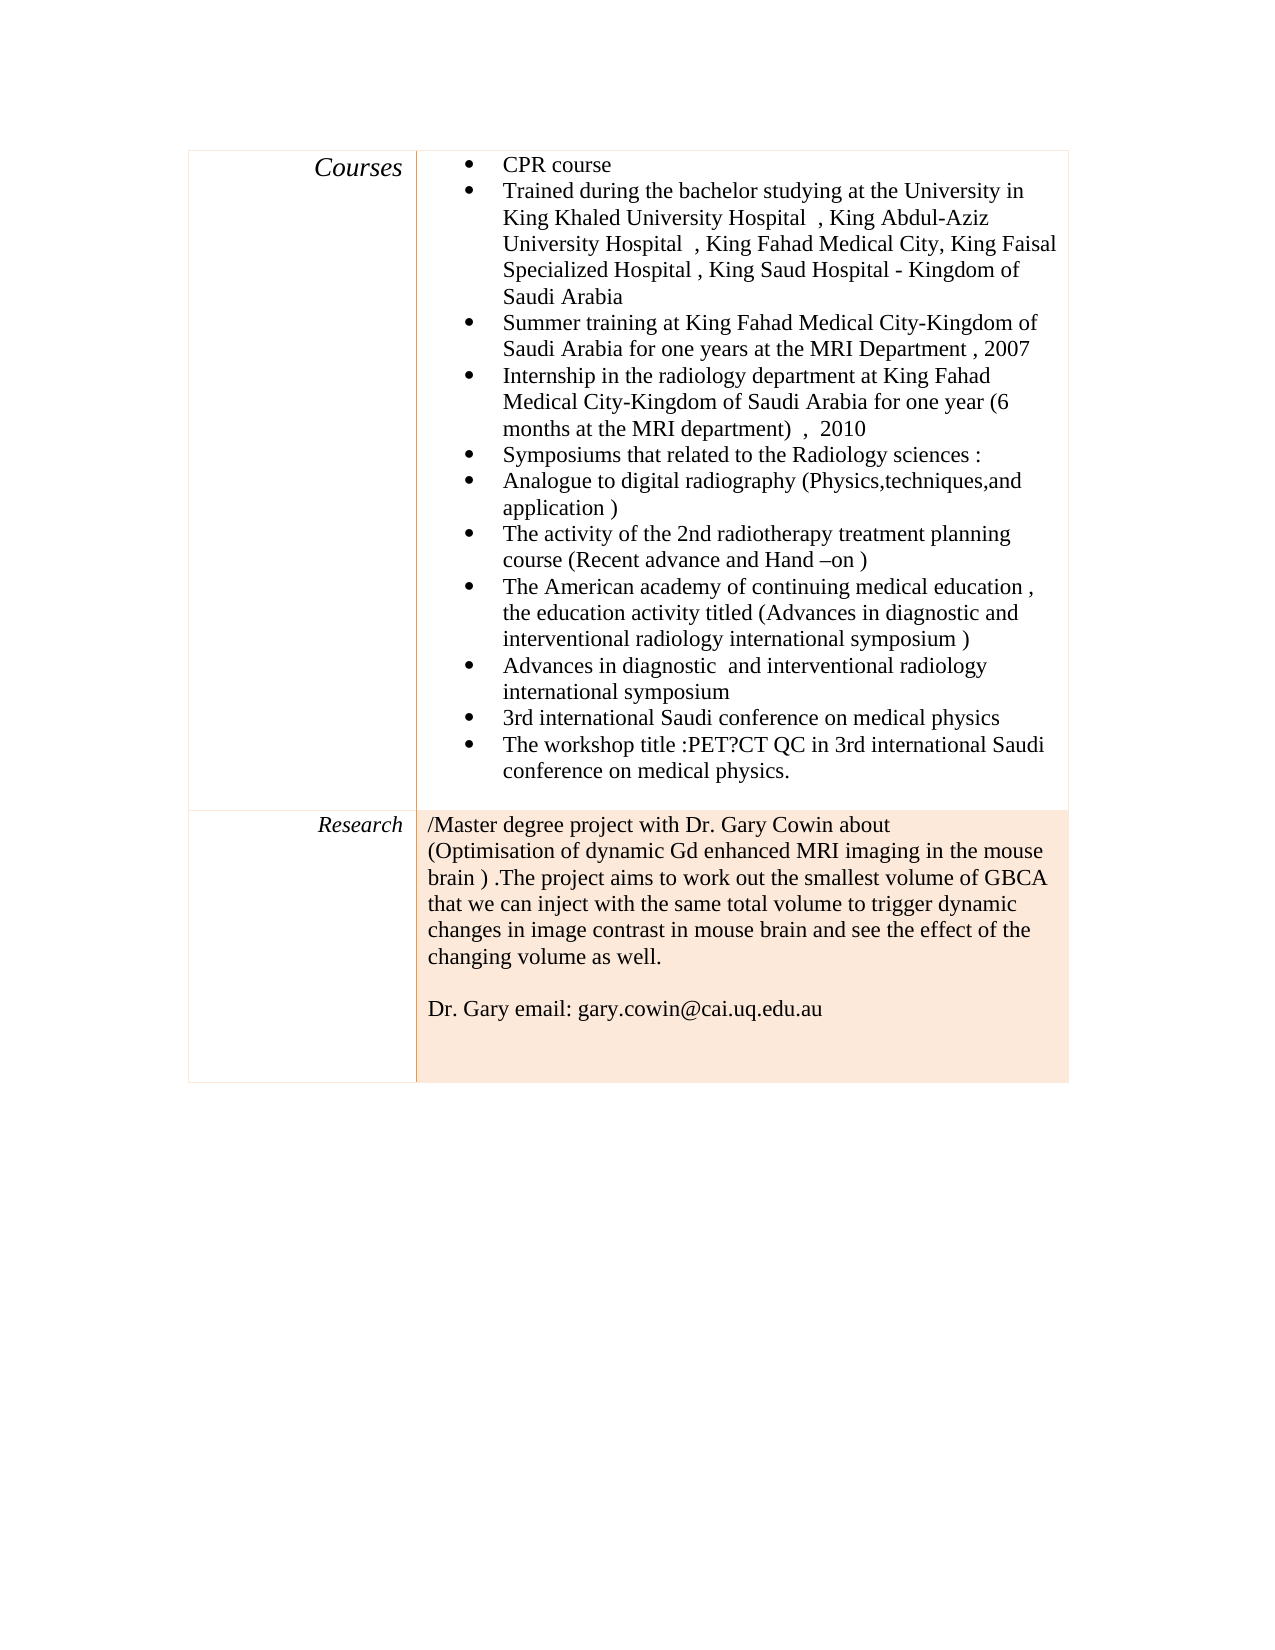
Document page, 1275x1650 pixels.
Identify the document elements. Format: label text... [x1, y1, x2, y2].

table_cell Master degree project with Dr. Gary Cowin about/ (Optimisation of dynamic Gd enhanced MRI imaging in the mouse brain ) .The project aims to work out the smallest volume of GBCA that we can inject with the same total volume to trigger dynamic changes in image contrast in mouse brain and see the effect of the changing volume as well. Dr. Gary email: gary.cowin@cai.uq.edu.au [417, 811, 1068, 1082]
table_cell Research [189, 811, 416, 1082]
table_cell Courses [189, 151, 416, 810]
table_cell CPR course Trained during the bachelor studying at the University in King Khaled University Hospital , King Abdul-Aziz University Hospital , King Fahad Medical City, King Faisal Specialized Hospital , King Saud Hospital - Kingdom of Saudi Arabia Summer training at King Fahad Medical City-Kingdom of Saudi Arabia for one years at the MRI Department , 2007 Internship in the radiology department at King Fahad Medical City-Kingdom of Saudi Arabia for one year (6 months at the MRI department) , 2010 Symposiums that related to the Radiology sciences : Analogue to digital radiography (Physics,techniques,and application ) The activity of the 2nd radiotherapy treatment planning course (Recent advance and Hand –on ) The American academy of continuing medical education , the education activity titled (Advances in diagnostic and interventional radiology international symposium ) Advances in diagnostic and interventional radiology international symposium 3rd international Saudi conference on medical physics The workshop title :PET?CT QC in 3rd international Saudi conference on medical physics. [417, 151, 1068, 810]
